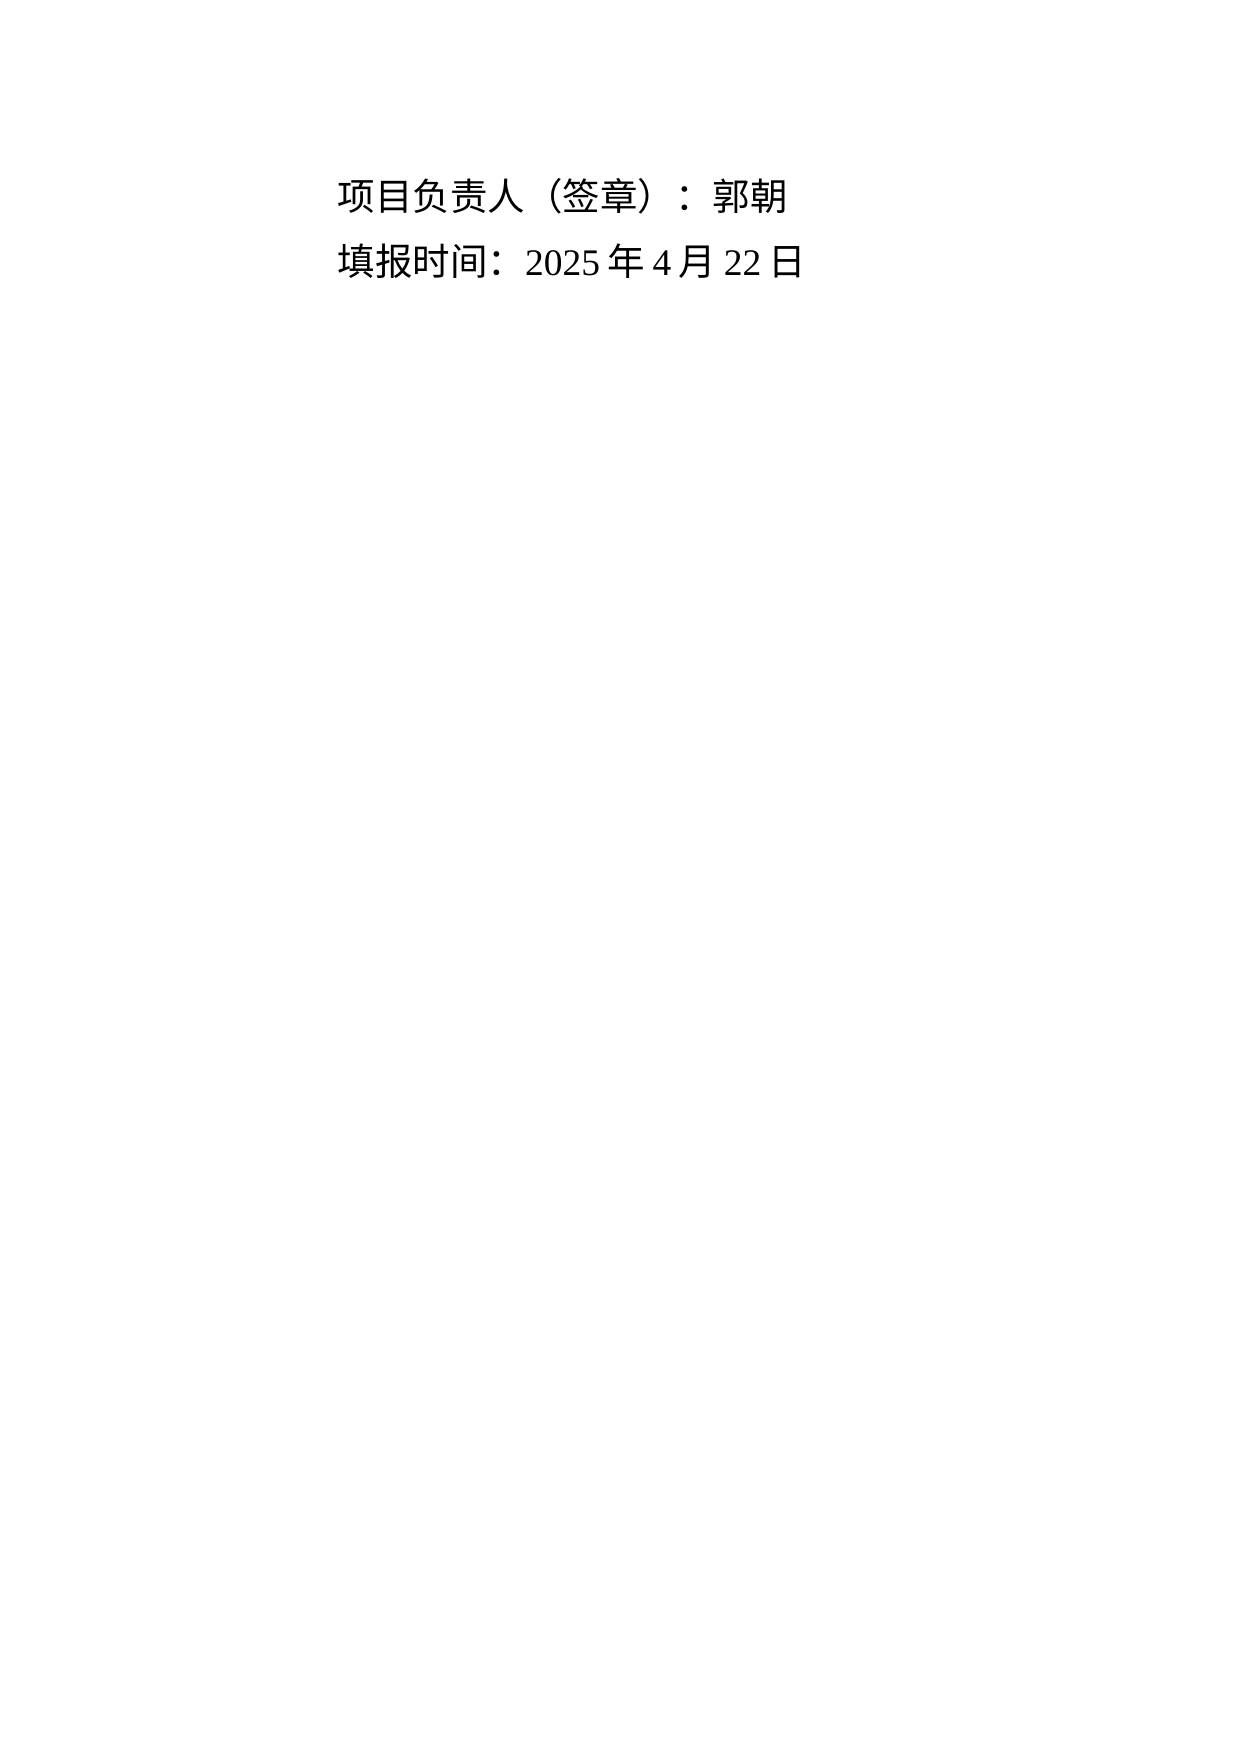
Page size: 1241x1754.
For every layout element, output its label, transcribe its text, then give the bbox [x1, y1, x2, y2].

text 填报时间：2025年4月22日 [187, 227, 1078, 292]
text 项目负责人（签章）：郭朝 [187, 162, 1078, 227]
